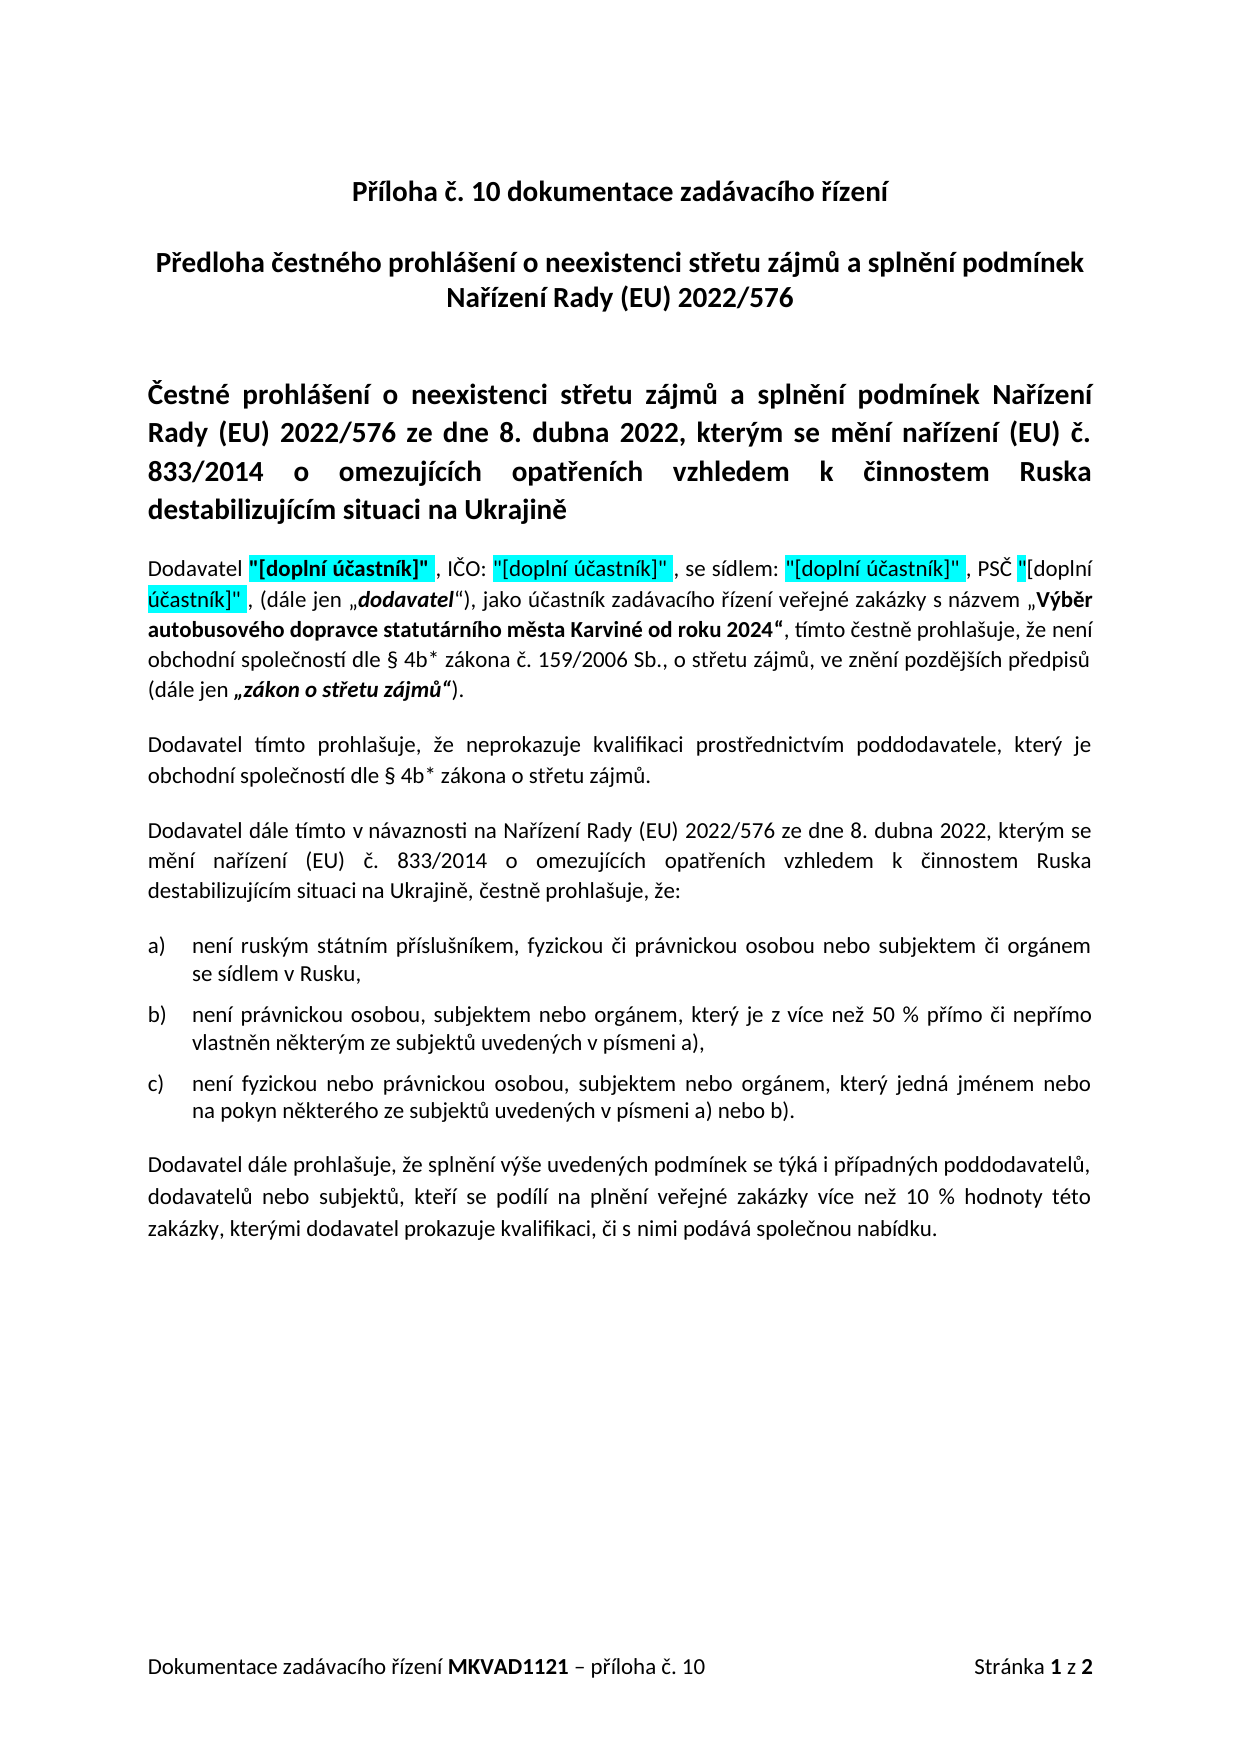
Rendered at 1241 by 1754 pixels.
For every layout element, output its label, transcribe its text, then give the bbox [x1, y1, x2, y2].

text Předloha čestného prohlášení o neexistenci střetu zájmů a splnění podmínek Nařízení Rady (EU) 2022/576 [148, 244, 1093, 315]
list není fyzickou nebo právnickou osobou, subjektem nebo orgánem, který jedná jménem nebo na pokyn některého ze subjektů uvedených v písmeni a) nebo b). [148, 1069, 1093, 1125]
text Dodavatel dále tímto v návaznosti na Nařízení Rady (EU) 2022/576 ze dne 8. dubna 2022, kterým se mění nařízení (EU) č. 833/2014 o omezujících opatřeních vzhledem k činnostem Ruska destabilizujícím situaci na Ukrajině, čestně prohlašuje, že: [148, 816, 1093, 904]
list není ruským státním příslušníkem, fyzickou či právnickou osobou nebo subjektem či orgánem se sídlem v Rusku, [148, 932, 1093, 988]
text Čestné prohlášení o neexistenci střetu zájmů a splnění podmínek Nařízení Rady (EU) 2022/576 ze dne 8. dubna 2022, kterým se mění nařízení (EU) č. 833/2014 o omezujících opatřeních vzhledem k činnostem Ruska destabilizujícím situaci na Ukrajině [148, 376, 1093, 527]
text Dodavatel dále prohlašuje, že splnění výše uvedených podmínek se týká i případných poddodavatelů, dodavatelů nebo subjektů, kteří se podílí na plnění veřejné zakázky více než 10 % hodnoty této zakázky, kterými dodavatel prokazuje kvalifikaci, či s nimi podává společnou nabídku. [148, 1150, 1093, 1242]
text Dodavatel tímto prohlašuje, že neprokazuje kvalifikaci prostřednictvím poddodavatele, který je obchodní společností dle § 4b* zákona o střetu zájmů. [148, 731, 1093, 789]
list není právnickou osobou, subjektem nebo orgánem, který je z více než 50 % přímo či nepřímo vlastněn některým ze subjektů uvedených v písmeni a), [148, 1000, 1093, 1056]
text Dodavatel , IČO: , se sídlem: , PSČ , (dále jen „dodavatel“), jako účastník zadávacího řízení veřejné zakázky s názvem „Výběr autobusového dopravce statutárního města Karviné od roku 2024“, tímto čestně prohlašuje, že není obchodní společností dle § 4b* zákona č. 159/2006 Sb., o střetu zájmů, ve znění pozdějších předpisů (dále jen „zákon o střetu zájmů“). [148, 554, 1093, 703]
text Příloha č. 10 dokumentace zadávacího řízení [148, 173, 1093, 208]
